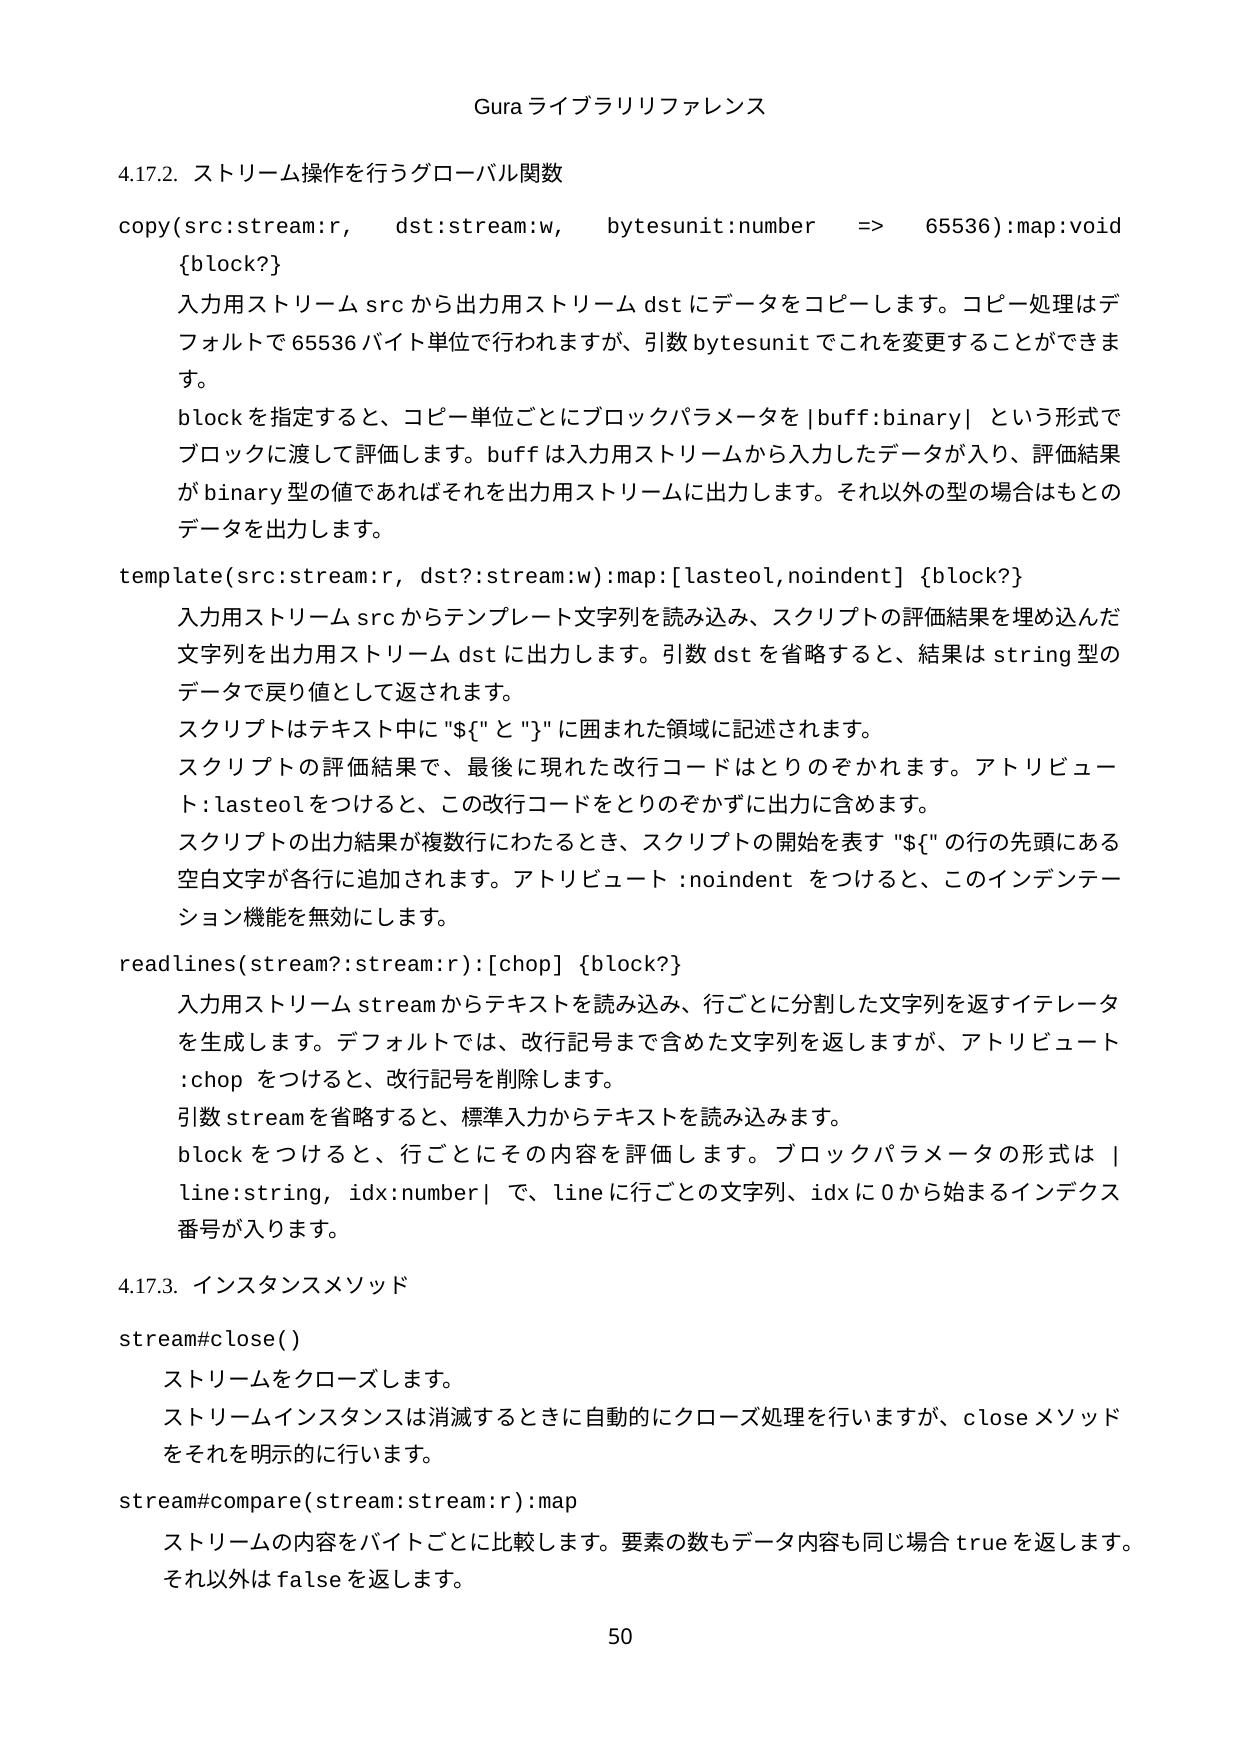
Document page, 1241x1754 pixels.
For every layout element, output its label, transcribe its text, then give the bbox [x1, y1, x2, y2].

subtitle ストリーム操作を行うグローバル関数 [118, 153, 1122, 191]
text copy(src:stream:r, dst:stream:w, bytesunit:number => 65536):map:void {block?} 入力用ストリームsrcから出力用ストリームdstにデータをコピーします。コピー処理はデフォルトで65536バイト単位で行われますが、引数bytesunitでこれを変更することができます。 blockを指定すると、コピー単位ごとにブロックパラメータを|buff:binary| という形式でブロックに渡して評価します。buffは入力用ストリームから入力したデータが入り、評価結果がbinary型の値であればそれを出力用ストリームに出力します。それ以外の型の場合はもとのデータを出力します。 [118, 209, 1122, 547]
text stream#close() ストリームをクローズします。 ストリームインスタンスは消滅するときに自動的にクローズ処理を行いますが、closeメソッドをそれを明示的に行います。 [118, 1322, 1122, 1472]
text インスタンスメソッド [118, 1266, 1122, 1303]
text template(src:stream:r, dst?:stream:w):map:[lasteol,noindent] {block?} 入力用ストリームsrcからテンプレート文字列を読み込み、スクリプトの評価結果を埋め込んだ文字列を出力用ストリームdstに出力します。引数dstを省略すると、結果はstring型のデータで戻り値として返されます。 スクリプトはテキスト中に "${" と "}" に囲まれた領域に記述されます。 スクリプトの評価結果で、最後に現れた改行コードはとりのぞかれます。アトリビュート:lasteolをつけると、この改行コードをとりのぞかずに出力に含めます。 スクリプトの出力結果が複数行にわたるとき、スクリプトの開始を表す "${" の行の先頭にある空白文字が各行に追加されます。アトリビュート :noindent をつけると、このインデンテーション機能を無効にします。 [118, 559, 1122, 934]
text readlines(stream?:stream:r):[chop] {block?} 入力用ストリームstreamからテキストを読み込み、行ごとに分割した文字列を返すイテレータを生成します。デフォルトでは、改行記号まで含めた文字列を返しますが、アトリビュート :chop をつけると、改行記号を削除します。 引数streamを省略すると、標準入力からテキストを読み込みます。 blockをつけると、行ごとにその内容を評価します。ブロックパラメータの形式は |line:string, idx:number| で、lineに行ごとの文字列、idxに0から始まるインデクス番号が入ります。 [118, 947, 1122, 1247]
text stream#compare(stream:stream:r):map ストリームの内容をバイトごとに比較します。要素の数もデータ内容も同じ場合trueを返します。それ以外はfalseを返します。 [118, 1484, 1122, 1597]
